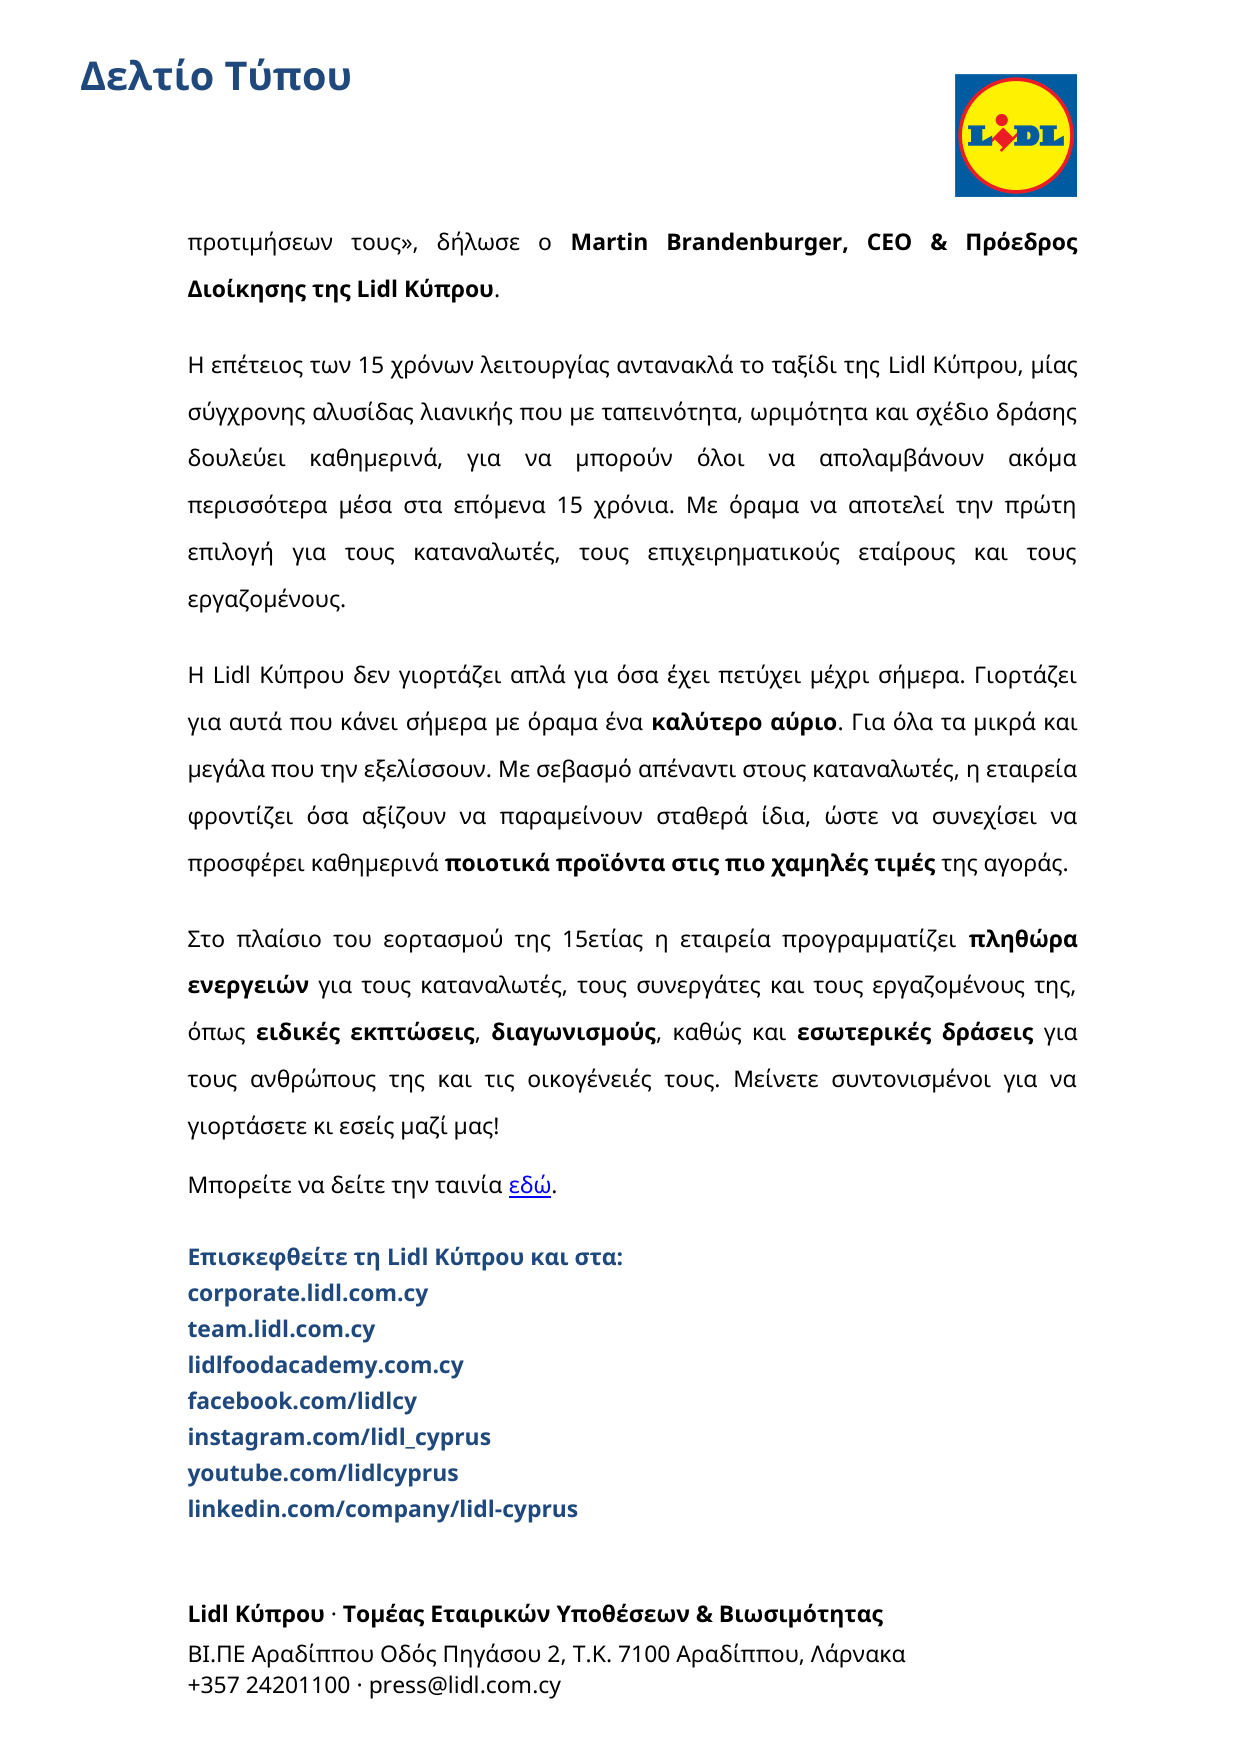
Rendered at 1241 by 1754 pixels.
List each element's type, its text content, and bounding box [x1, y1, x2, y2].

text linkedin.com/company/lidl-cyprus [187, 1493, 1078, 1524]
text facebook.com/lidlcy [187, 1385, 1078, 1416]
picture [954, 73, 1078, 198]
text corporate.lidl.com.cy [187, 1277, 1078, 1308]
text Μπορείτε να δείτε την ταινία εδώ. [187, 1169, 1078, 1201]
text Η επέτειος των 15 χρόνων λειτουργίας αντανακλά το ταξίδι της Lidl Κύπρου, μίας σύγχρονης αλυσίδας λιανικής που με ταπεινότητα, ωριμότητα και σχέδιο δράσης δουλεύει καθημερινά, για να μπορούν όλοι να απολαμβάνουν ακόμα περισσότερα μέσα στα επόμενα 15 χρόνια. Με όραμα να αποτελεί την πρώτη επιλογή για τους καταναλωτές, τους επιχειρηματικούς εταίρους και τους εργαζομένους. [187, 349, 1078, 614]
text team.lidl.com.cy [187, 1313, 1078, 1344]
text Επισκεφθείτε τη Lidl Κύπρου και στα: [187, 1241, 1078, 1273]
text youtube.com/lidlcyprus [187, 1457, 1078, 1488]
text lidlfoodacademy.com.cy [187, 1349, 1078, 1380]
text Η Lidl Κύπρου δεν γιορτάζει απλά για όσα έχει πετύχει μέχρι σήμερα. Γιορτάζει για αυτά που κάνει σήμερα με όραμα ένα καλύτερο αύριο. Για όλα τα μικρά και μεγάλα που την εξελίσσουν. Με σεβασμό απέναντι στους καταναλωτές, η εταιρεία φροντίζει όσα αξίζουν να παραμείνουν σταθερά ίδια, ώστε να συνεχίσει να προσφέρει καθημερινά ποιοτικά προϊόντα στις πιο χαμηλές τιμές της αγοράς. [187, 659, 1078, 878]
text Στο πλαίσιο του εορτασμού της 15ετίας η εταιρεία προγραμματίζει πληθώρα ενεργειών για τους καταναλωτές, τους συνεργάτες και τους εργαζομένους της, όπως ειδικές εκπτώσεις, διαγωνισμούς, καθώς και εσωτερικές δράσεις για τους ανθρώπους της και τις οικογένειές τους. Μείνετε συντονισμένοι για να γιορτάσετε κι εσείς μαζί μας! [187, 923, 1078, 1141]
text instagram.com/lidl_cyprus [187, 1421, 1078, 1452]
